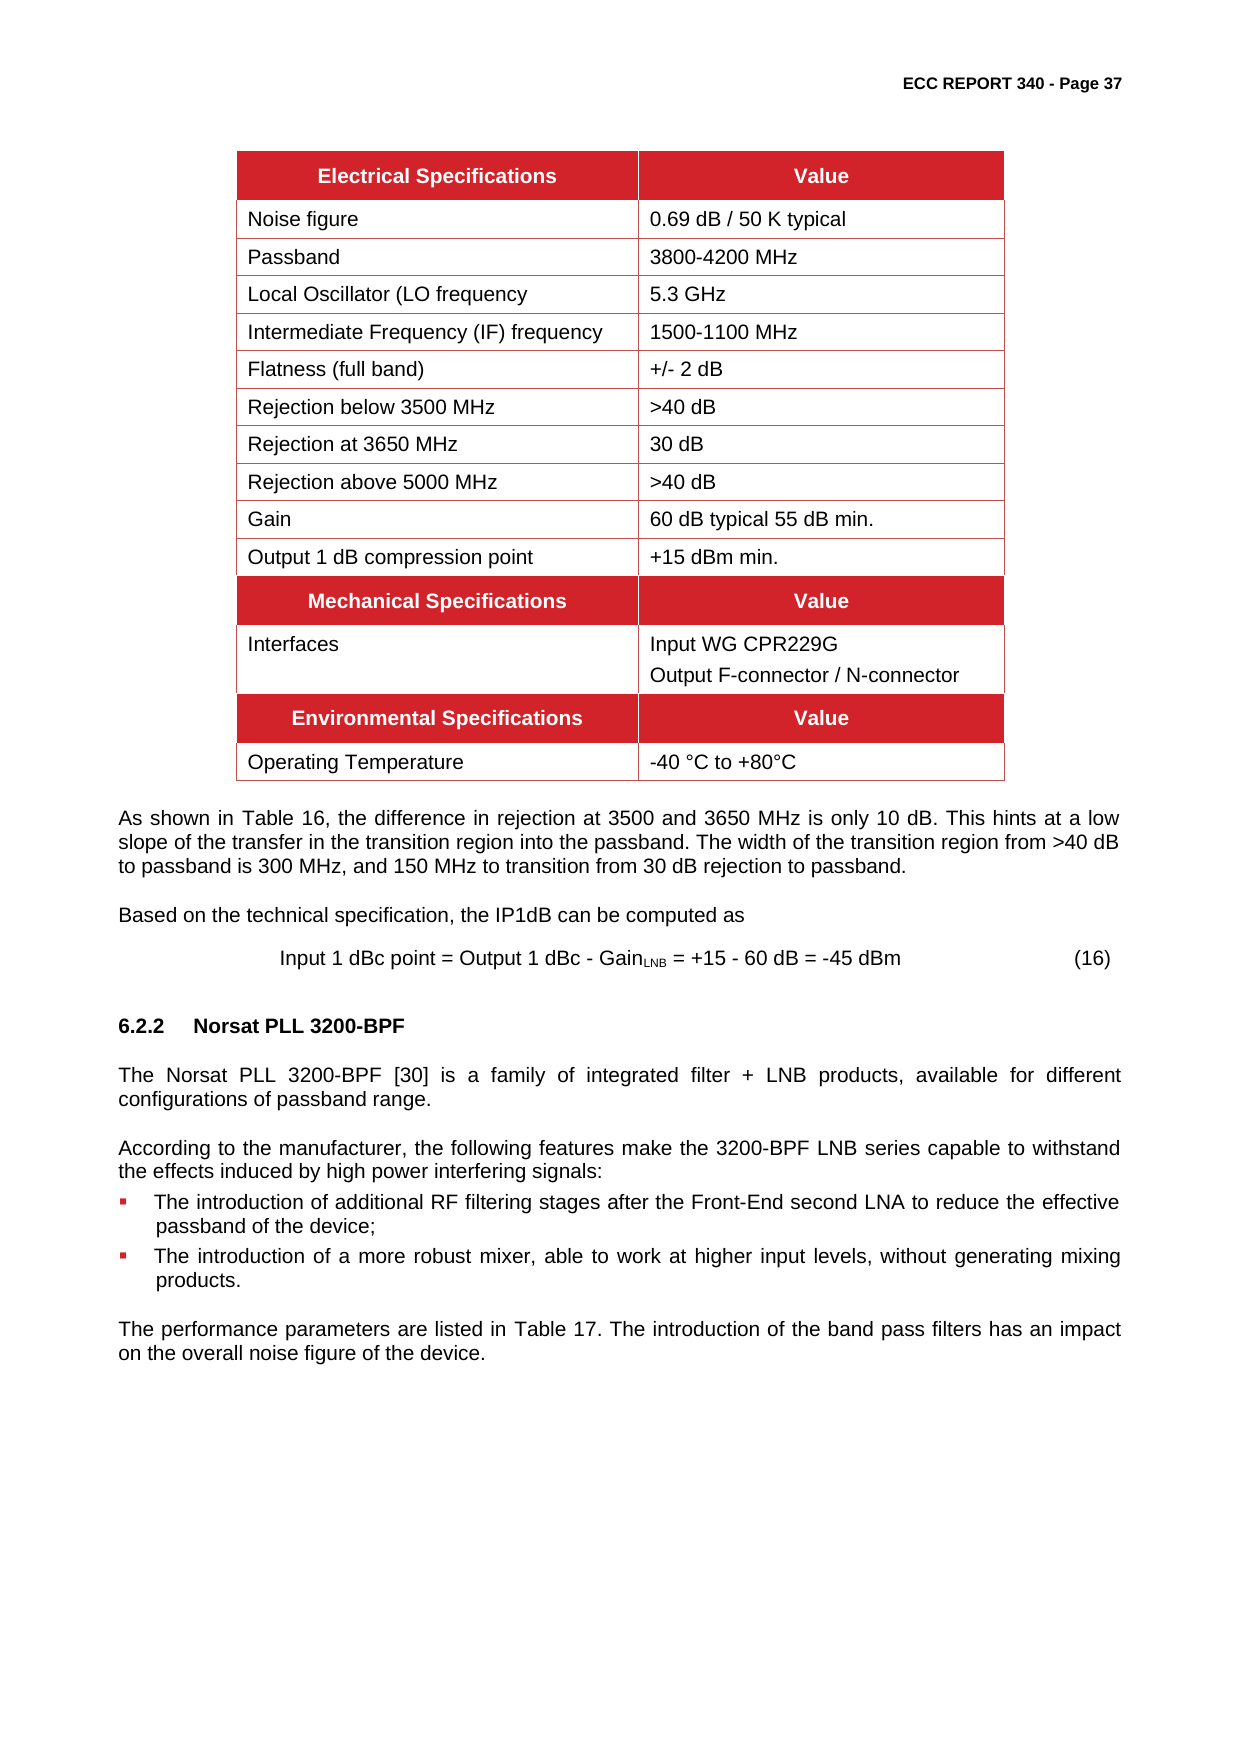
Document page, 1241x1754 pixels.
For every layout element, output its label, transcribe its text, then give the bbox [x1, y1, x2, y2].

subtitle Norsat PLL 3200-BPF [118, 1013, 1122, 1037]
table_cell -40 °C to +80°C [639, 744, 1004, 780]
text As shown in Table 16, the difference in rejection at 3500 and 3650 MHz is only 10 dB. This hints at a low slope of the transfer in the transition region into the passband. The width of the transition region from >40 dB to passband is 300 MHz, and 150 MHz to transition from 30 dB rejection to passband. [118, 806, 1122, 878]
text The introduction of a more robust mixer, able to work at higher input levels, without generating mixing products. [118, 1244, 1122, 1292]
table_cell Operating Temperature [237, 744, 638, 780]
table_cell >40 dB [639, 389, 1004, 425]
table_cell Rejection below 3500 MHz [237, 389, 638, 425]
text Based on the technical specification, the IP1dB can be computed as [118, 903, 1122, 927]
table_cell Mechanical Specifications [237, 576, 638, 625]
table_cell Noise figure [237, 201, 638, 237]
table_cell Rejection above 5000 MHz [237, 464, 638, 500]
table_cell 1500-1100 MHz [639, 314, 1004, 350]
table_cell +/- 2 dB [639, 351, 1004, 387]
table_header Electrical Specifications [237, 151, 638, 200]
table_cell 5.3 GHz [639, 276, 1004, 312]
table_cell Environmental Specifications [237, 694, 638, 743]
table_cell Flatness (full band) [237, 351, 638, 387]
table_header (16) [1063, 933, 1122, 976]
table_cell >40 dB [639, 464, 1004, 500]
table_cell Gain [237, 501, 638, 537]
table_cell +15 dBm min. [639, 539, 1004, 575]
table_cell 60 dB typical 55 dB min. [639, 501, 1004, 537]
text According to the manufacturer, the following features make the 3200-BPF LNB series capable to withstand the effects induced by high power interfering signals: [118, 1135, 1122, 1183]
table_cell Output 1 dB compression point [237, 539, 638, 575]
table_header Input 1 dBc point = Output 1 dBc - GainLNB = +15 - 60 dB = -45 dBm [118, 933, 1062, 976]
text The introduction of additional RF filtering stages after the Front-End second LNA to reduce the effective passband of the device; [118, 1189, 1122, 1238]
table_cell Rejection at 3650 MHz [237, 426, 638, 462]
table_cell 3800-4200 MHz [639, 239, 1004, 275]
table_cell Local Oscillator (LO frequency [237, 276, 638, 312]
table_header Value [639, 151, 1004, 200]
table_cell Value [639, 576, 1004, 625]
table_cell Input WG CPR229G Output F-connector / N-connector [639, 626, 1004, 693]
text The performance parameters are listed in Table 17. The introduction of the band pass filters has an impact on the overall noise figure of the device. [118, 1317, 1122, 1365]
text The Norsat PLL 3200-BPF [30] is a family of integrated filter + LNB products, available for different configurations of passband range. [118, 1062, 1122, 1110]
table_cell Passband [237, 239, 638, 275]
table_cell 0.69 dB / 50 K typical [639, 201, 1004, 237]
table_cell Interfaces [237, 626, 638, 693]
table_cell 30 dB [639, 426, 1004, 462]
table_cell Intermediate Frequency (IF) frequency [237, 314, 638, 350]
table_cell Value [639, 694, 1004, 743]
